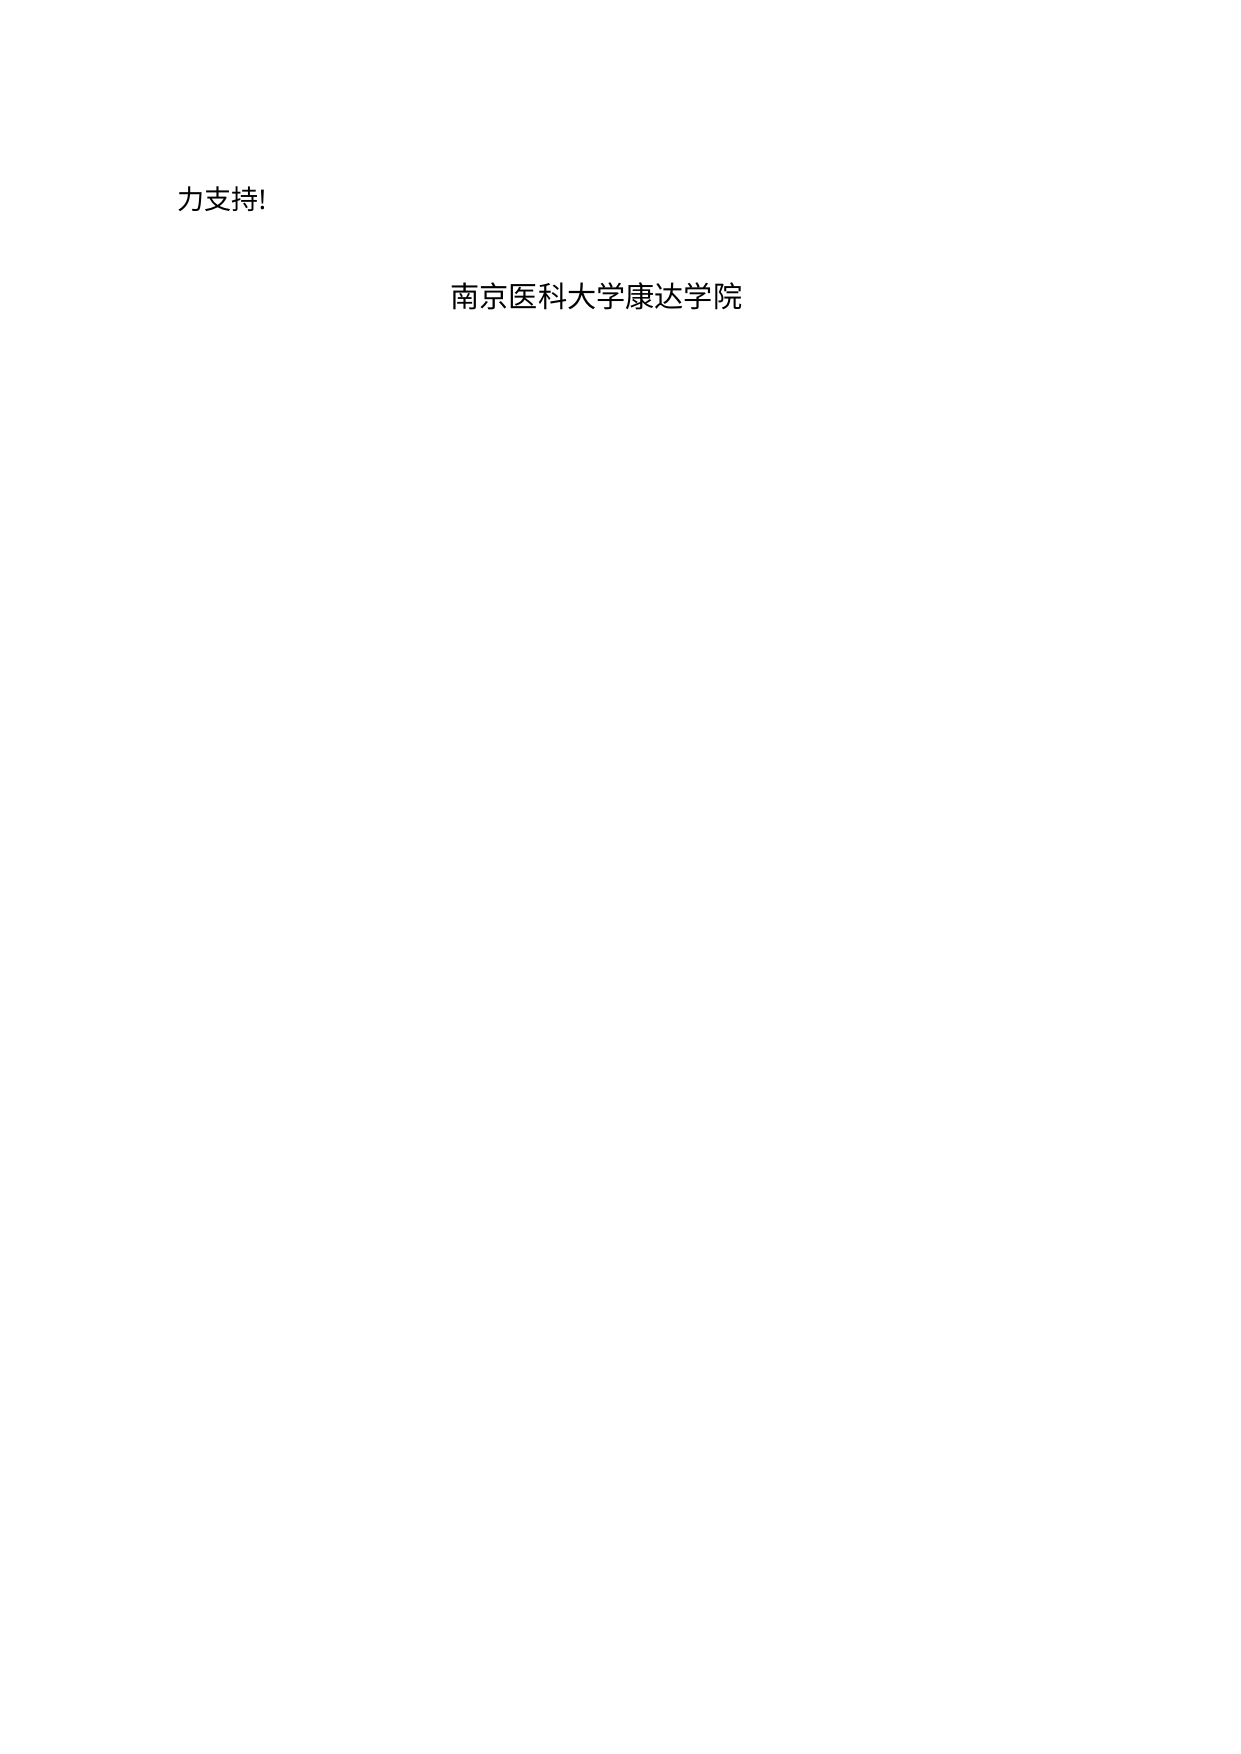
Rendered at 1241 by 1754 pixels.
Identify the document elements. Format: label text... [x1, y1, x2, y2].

text 南京医科大学康达学院一、申报人基本情况 [177, 273, 1063, 316]
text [177, 178, 1063, 218]
